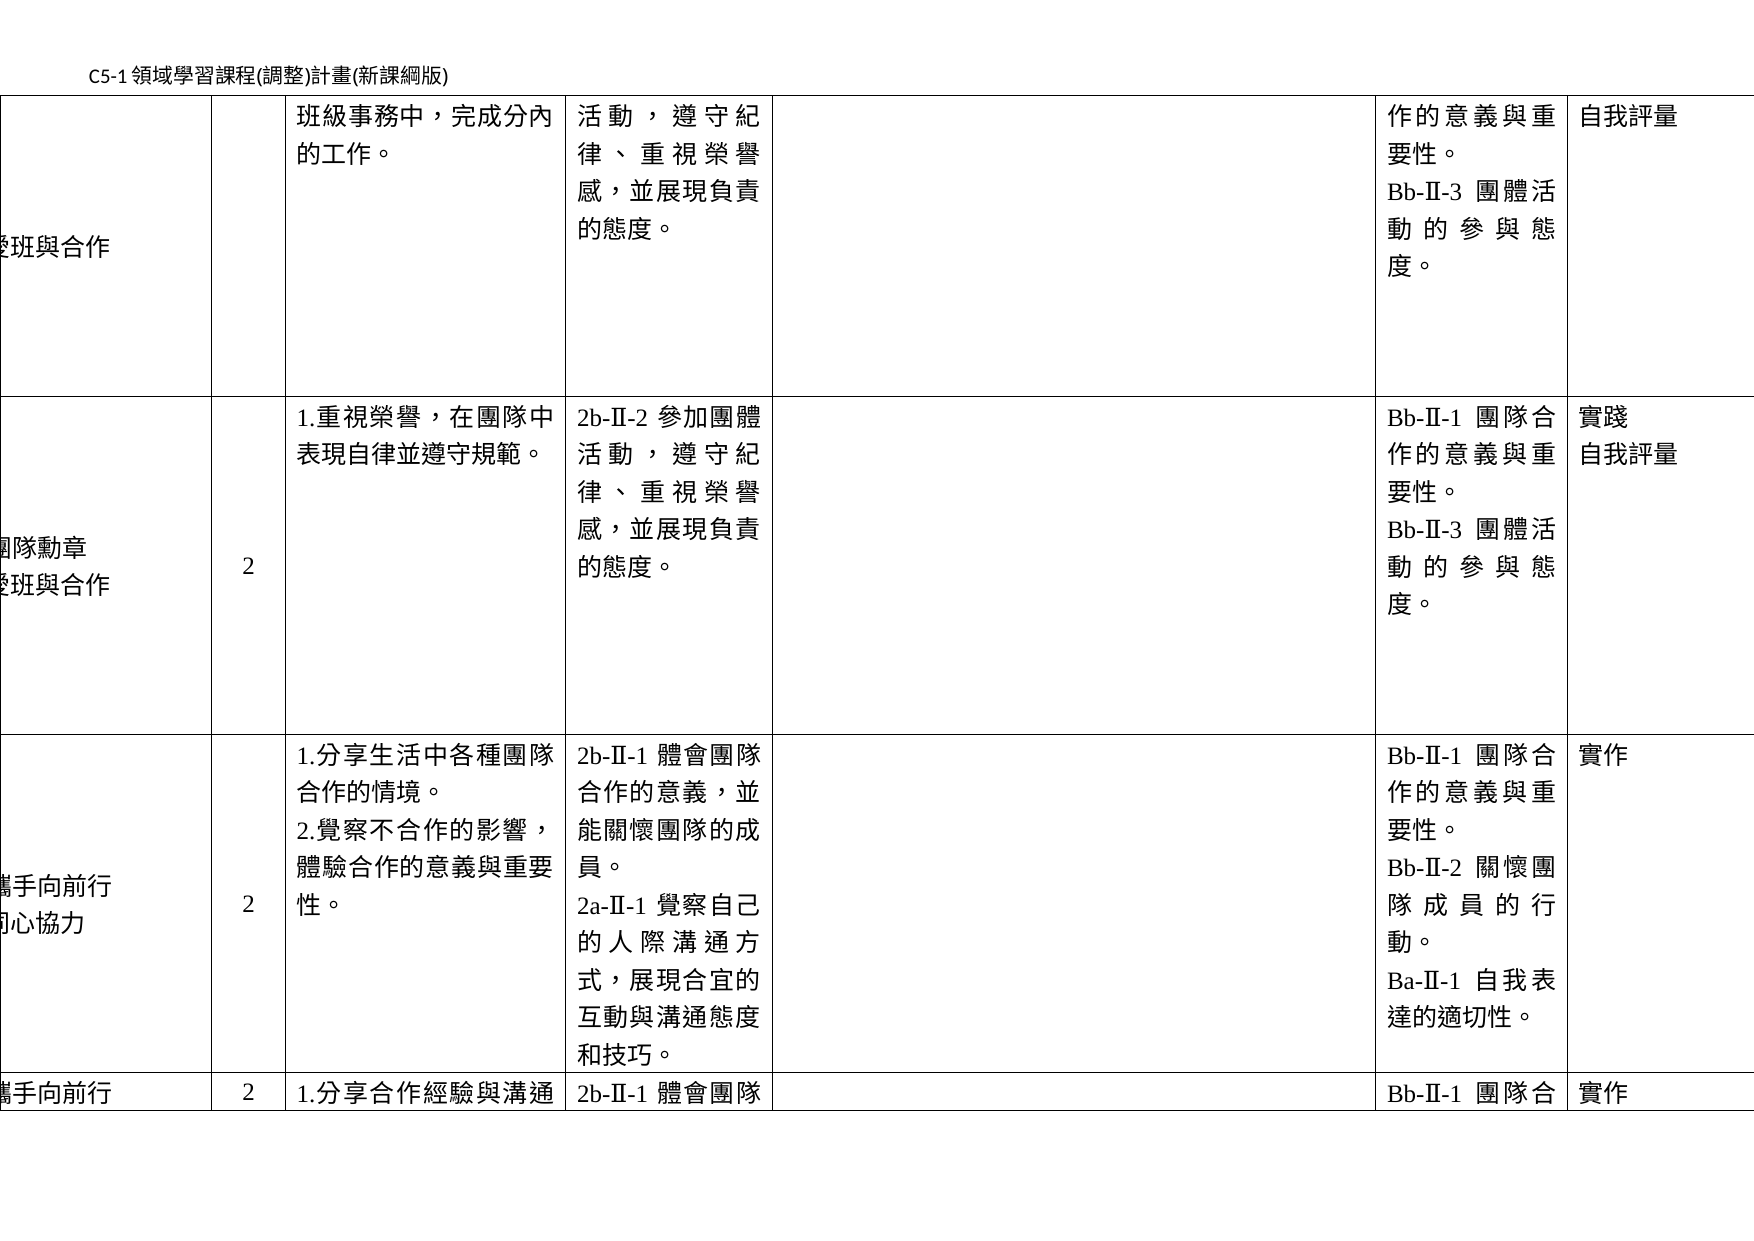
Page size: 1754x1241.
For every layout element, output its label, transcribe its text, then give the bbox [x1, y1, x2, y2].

table_cell 2b-Ⅱ-1 體會團隊合作的意義，並能關懷團隊的成員。 2a-Ⅱ-1 覺察自己的人際溝通方式，展現合宜的互動與溝通態度和技巧。 [566, 735, 772, 1072]
table_cell Bb-Ⅱ-1 團隊合作的意義與重要性。 Bb-Ⅱ-3 團體活動的參與態度。 [1376, 397, 1567, 734]
table_cell [773, 96, 1375, 396]
table_cell 實踐 自我評量 [1568, 96, 1754, 396]
table_cell [773, 1073, 1375, 1110]
table_cell 2 [212, 1073, 285, 1110]
table_cell 單元一團隊勳章 活動3愛班與合作 [1, 96, 211, 396]
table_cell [566, 1073, 772, 1110]
table_cell [773, 397, 1375, 734]
table_cell 1.分享生活中各種團隊合作的情境。 2.覺察不合作的影響，體驗合作的意義與重要性。 [286, 735, 565, 1072]
table_cell 2 [212, 397, 285, 734]
table_cell 單元二攜手向前行 活動1同心協力 [1, 1073, 211, 1110]
table_cell 1.重視榮譽，在團隊中表現自律並遵守規範。 [286, 397, 565, 734]
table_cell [286, 1073, 565, 1110]
table_cell 單元二攜手向前行 活動1同心協力 [1, 735, 211, 1072]
table_cell 實踐 自我評量 [1568, 397, 1754, 734]
table_cell 單元一團隊勳章 活動3愛班與合作 [1, 397, 211, 734]
table_cell Bb-Ⅱ-1 團隊合作的意義與重要性。 Bb-Ⅱ-2 關懷團隊成員的行動。 Ba-Ⅱ-1 自我表達的適切性。 [1376, 735, 1567, 1072]
table_cell [773, 735, 1375, 1072]
table_cell 2 [212, 735, 285, 1072]
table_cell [1376, 1073, 1567, 1110]
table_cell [566, 96, 772, 396]
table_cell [1376, 96, 1567, 396]
table_cell 實作 [1568, 1073, 1754, 1110]
table_cell 實作 [1568, 735, 1754, 1072]
table_cell 2 [212, 96, 285, 396]
table_cell 2b-Ⅱ-2 參加團體活動，遵守紀律、重視榮譽感，並展現負責的態度。 [566, 397, 772, 734]
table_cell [286, 96, 565, 396]
